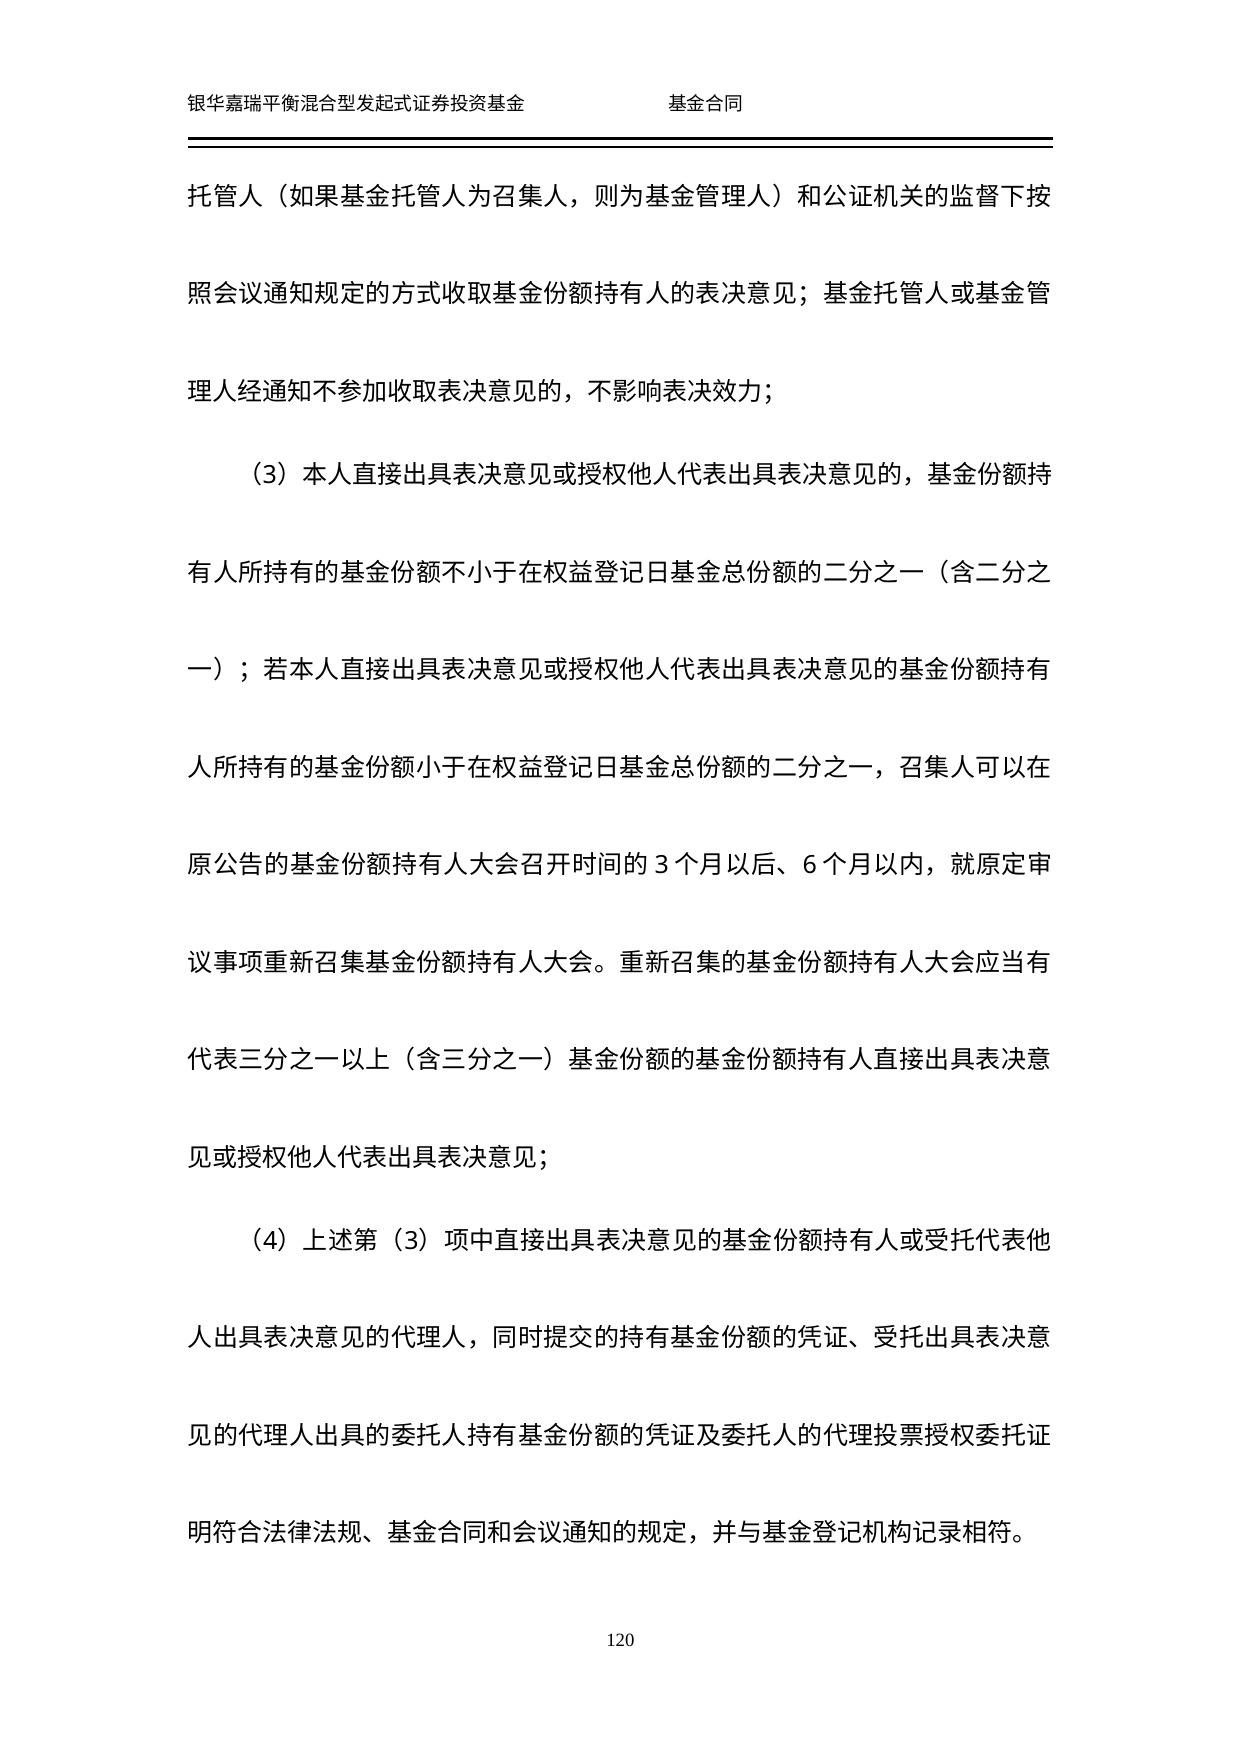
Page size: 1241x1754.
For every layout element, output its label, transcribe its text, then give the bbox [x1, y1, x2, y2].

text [187, 162, 1053, 422]
text （4）上述第（3）项中直接出具表决意见的基金份额持有人或受托代表他人出具表决意见的代理人，同时提交的持有基金份额的凭证、受托出具表决意见的代理人出具的委托人持有基金份额的凭证及委托人的代理投票授权委托证明符合法律法规、基金合同和会议通知的规定，并与基金登记机构记录相符。 [187, 1206, 1053, 1563]
text （3）本人直接出具表决意见或授权他人代表出具表决意见的，基金份额持有人所持有的基金份额不小于在权益登记日基金总份额的二分之一（含二分之一）；若本人直接出具表决意见或授权他人代表出具表决意见的基金份额持有人所持有的基金份额小于在权益登记日基金总份额的二分之一，召集人可以在原公告的基金份额持有人大会召开时间的3个月以后、6个月以内，就原定审议事项重新召集基金份额持有人大会。重新召集的基金份额持有人大会应当有代表三分之一以上（含三分之一）基金份额的基金份额持有人直接出具表决意见或授权他人代表出具表决意见； [187, 440, 1053, 1188]
